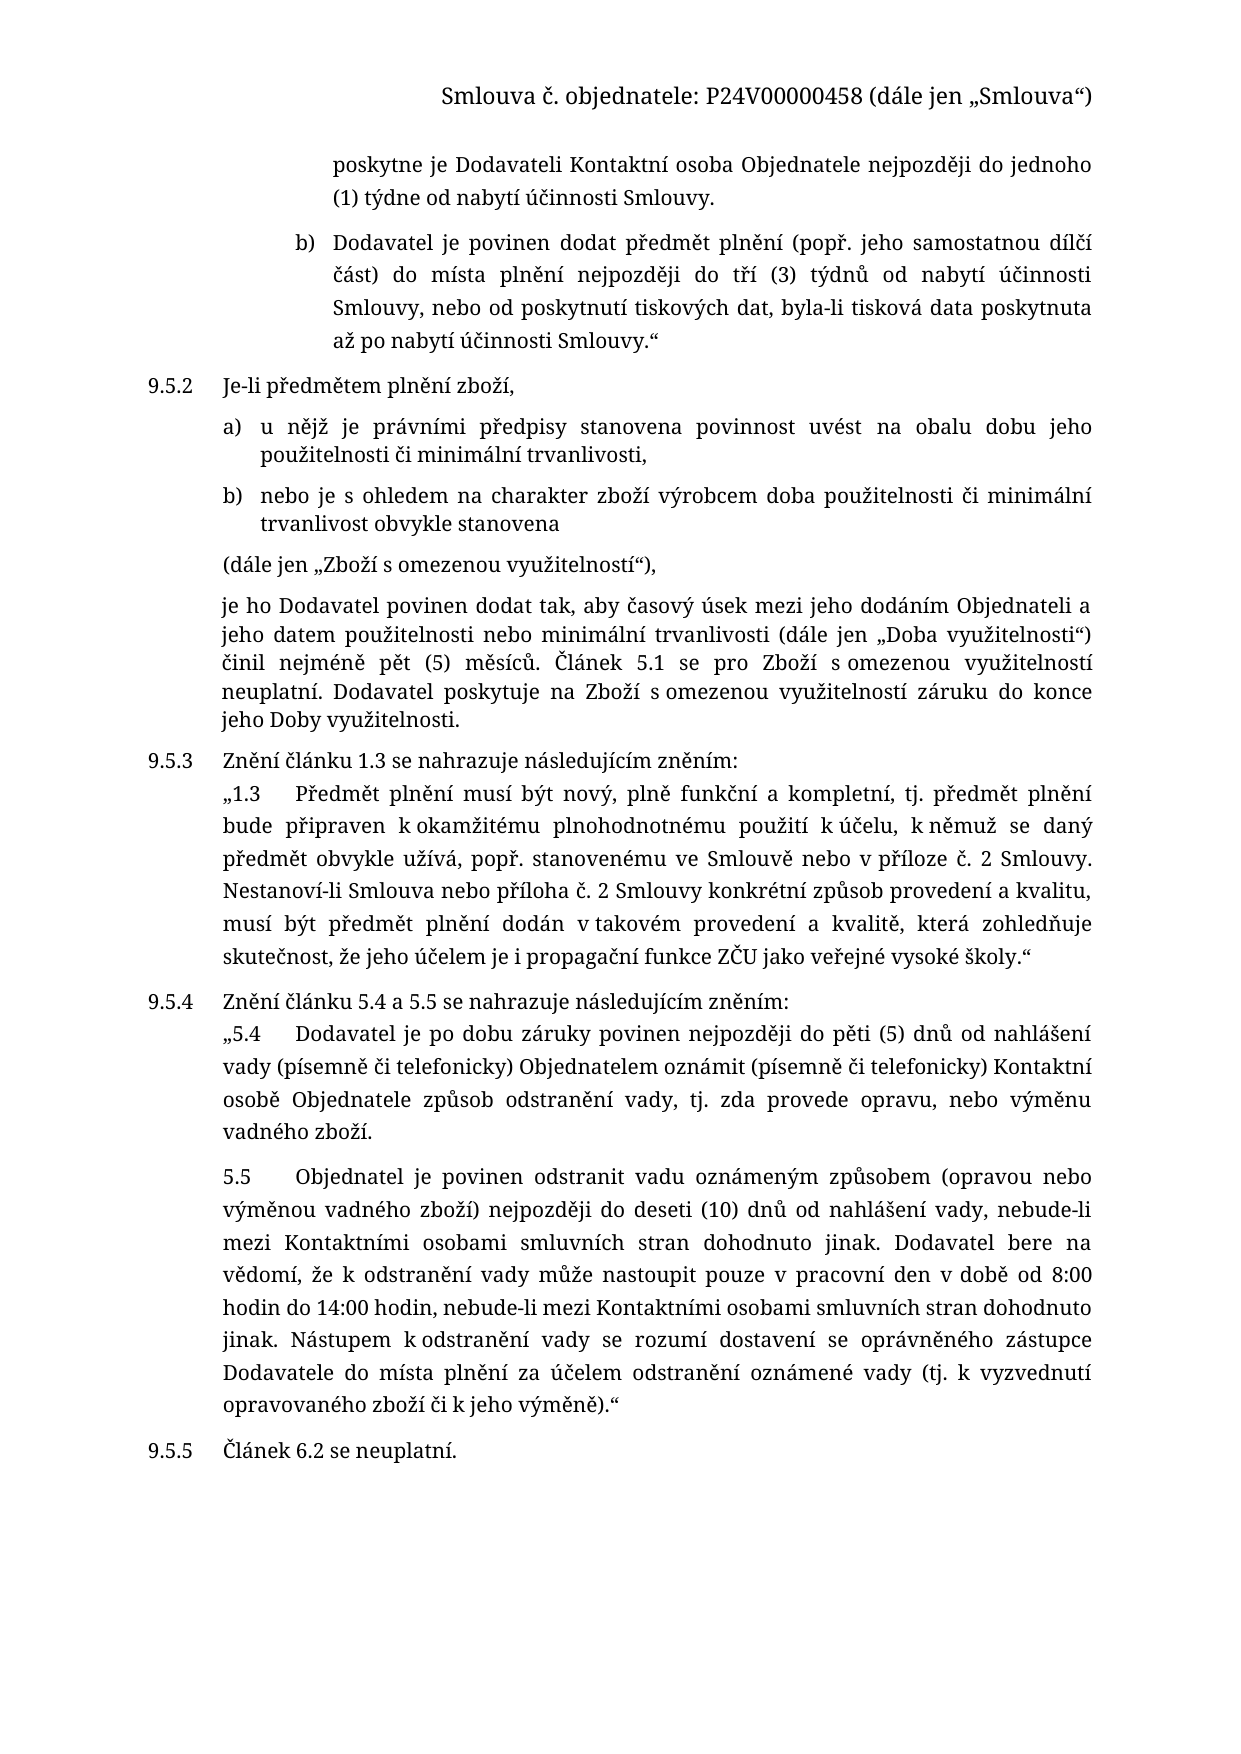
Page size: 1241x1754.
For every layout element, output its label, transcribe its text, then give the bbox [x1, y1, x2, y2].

list 5.5 Objednatel je povinen odstranit vadu oznámeným způsobem (opravou nebo výměnou vadného zboží) nejpozději do deseti (10) dnů od nahlášení vady, nebude-li mezi Kontaktními osobami smluvních stran dohodnuto jinak. Dodavatel bere na vědomí, že k odstranění vady může nastoupit pouze v pracovní den v době od 8:00 hodin do 14:00 hodin, nebude-li mezi Kontaktními osobami smluvních stran dohodnuto jinak. Nástupem k odstranění vady se rozumí dostavení se oprávněného zástupce Dodavatele do místa plnění za účelem odstranění oznámené vady (tj. k vyzvednutí opravovaného zboží či k jeho výměně).“ [223, 1162, 1093, 1419]
list Znění článku 5.4 a 5.5 se nahrazuje následujícím zněním: [148, 987, 1093, 1015]
list „5.4 Dodavatel je po dobu záruky povinen nejpozději do pěti (5) dnů od nahlášení vady (písemně či telefonicky) Objednatelem oznámit (písemně či telefonicky) Kontaktní osobě Objednatele způsob odstranění vady, tj. zda provede opravu, nebo výměnu vadného zboží. [223, 1019, 1093, 1146]
list Je-li předmětem plnění zboží, [148, 371, 1093, 399]
text (dále jen „Zboží s omezenou využitelností“), [223, 551, 1093, 579]
list Článek 6.2 se neuplatní. [148, 1436, 1093, 1464]
list Dodavatel je povinen dodat předmět plnění (popř. jeho samostatnou dílčí část) do místa plnění nejpozději do tří (3) týdnů od nabytí účinnosti Smlouvy, nebo od poskytnutí tiskových dat, byla-li tisková data poskytnuta až po nabytí účinnosti Smlouvy.“ [295, 228, 1093, 354]
text je ho Dodavatel povinen dodat tak, aby časový úsek mezi jeho dodáním Objednateli a jeho datem použitelnosti nebo minimální trvanlivosti (dále jen „Doba využitelnosti“) činil nejméně pět (5) měsíců. Článek 5.1 se pro Zboží s omezenou využitelností neuplatní. Dodavatel poskytuje na Zboží s omezenou využitelností záruku do konce jeho Doby využitelnosti. [221, 591, 1093, 734]
list „1.3 Předmět plnění musí být nový, plně funkční a kompletní, tj. předmět plnění bude připraven k okamžitému plnohodnotnému použití k účelu, k němuž se daný předmět obvykle užívá, popř. stanovenému ve Smlouvě nebo v příloze č. 2 Smlouvy. Nestanoví-li Smlouva nebo příloha č. 2 Smlouvy konkrétní způsob provedení a kvalitu, musí být předmět plnění dodán v takovém provedení a kvalitě, která zohledňuje skutečnost, že jeho účelem je i propagační funkce ZČU jako veřejné vysoké školy.“ [223, 779, 1093, 970]
list nebo je s ohledem na charakter zboží výrobcem doba použitelnosti či minimální trvanlivost obvykle stanovena [223, 481, 1093, 538]
list Znění článku 1.3 se nahrazuje následujícím zněním: [148, 746, 1093, 774]
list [295, 150, 1093, 211]
list u nějž je právními předpisy stanovena povinnost uvést na obalu dobu jeho použitelnosti či minimální trvanlivosti, [223, 412, 1093, 469]
